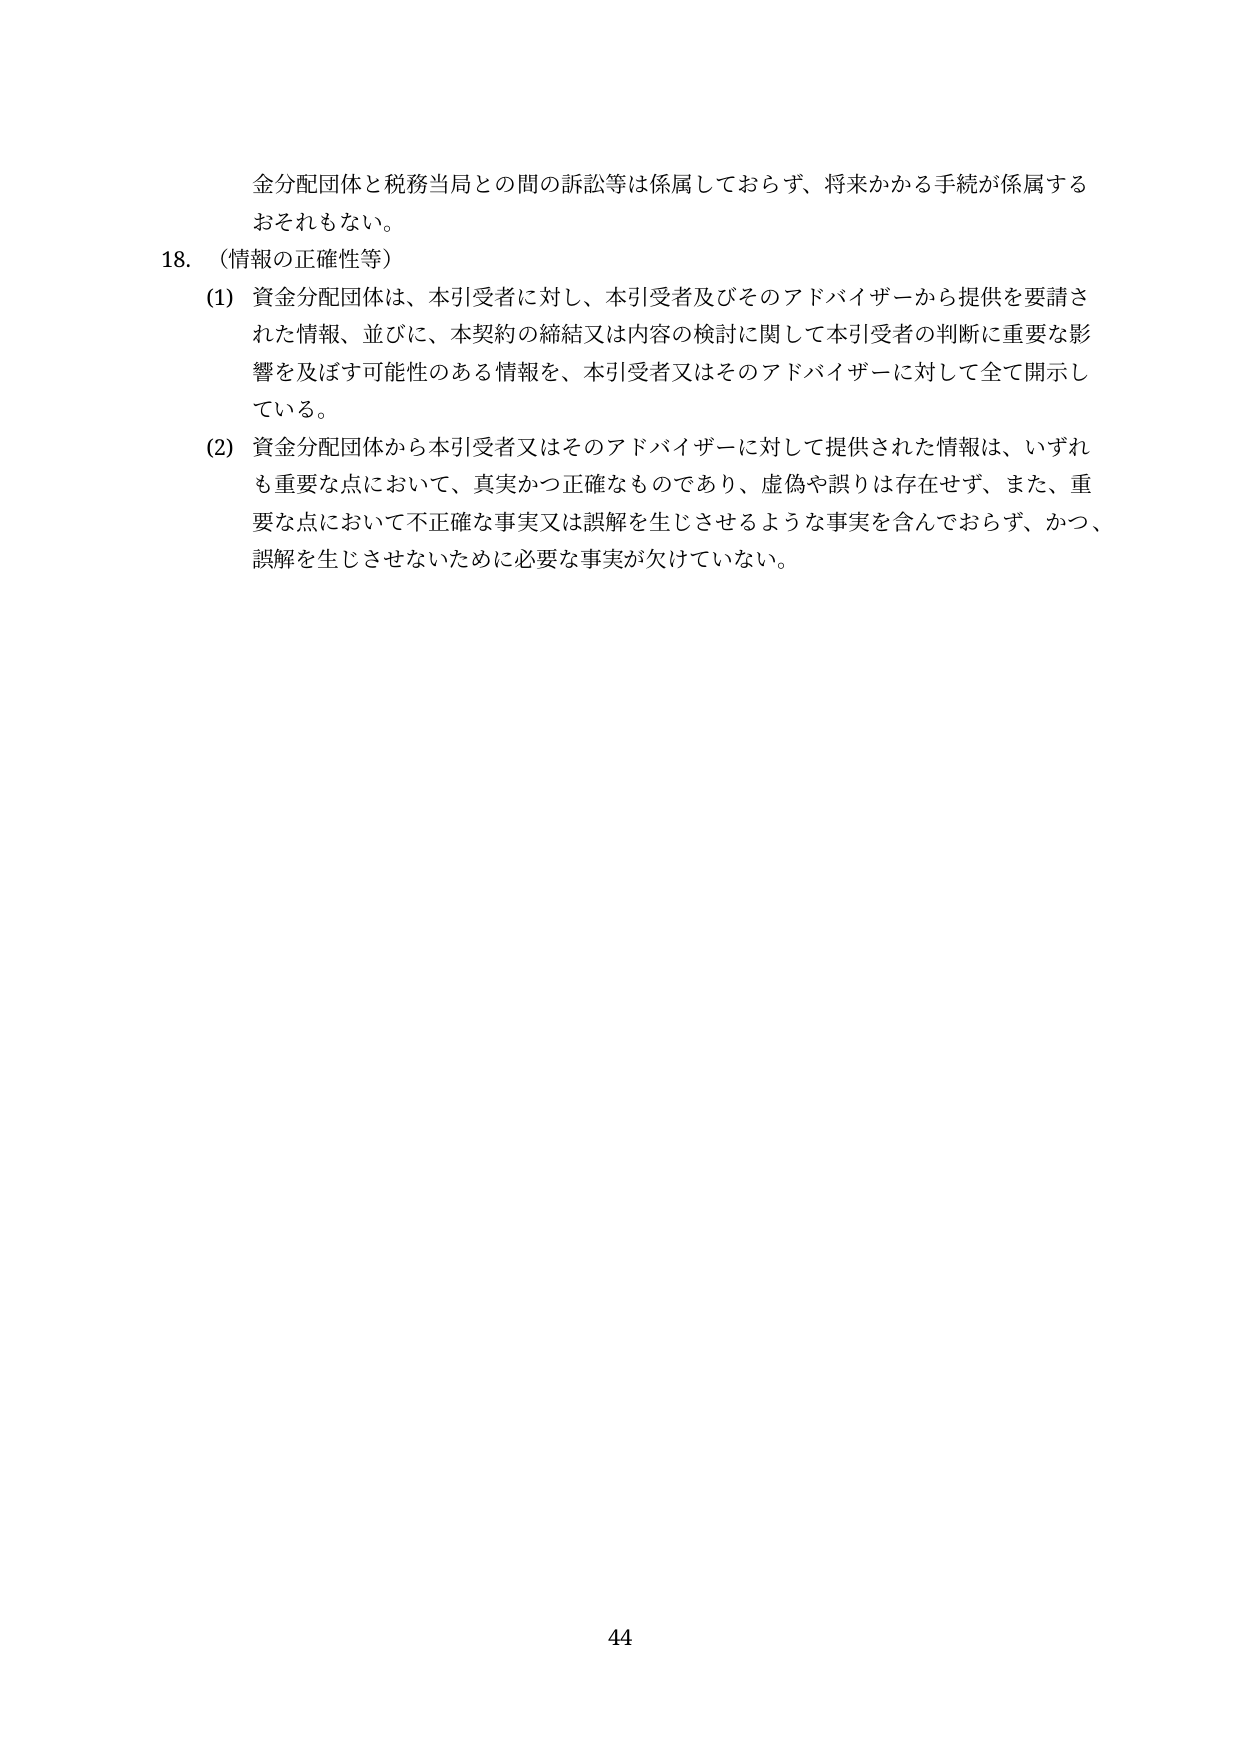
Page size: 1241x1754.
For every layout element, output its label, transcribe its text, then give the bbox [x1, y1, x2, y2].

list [206, 164, 1092, 239]
list 資金分配団体は、本引受者に対し、本引受者及びそのアドバイザーから提供を要請された情報、並びに、本契約の締結又は内容の検討に関して本引受者の判断に重要な影響を及ぼす可能性のある情報を、本引受者又はそのアドバイザーに対して全て開示している。 [206, 277, 1092, 427]
list 資金分配団体から本引受者又はそのアドバイザーに対して提供された情報は、いずれも重要な点において、真実かつ正確なものであり、虚偽や誤りは存在せず、また、重要な点において不正確な事実又は誤解を生じさせるような事実を含んでおらず、かつ、誤解を生じさせないために必要な事実が欠けていない。 [206, 427, 1092, 577]
list （情報の正確性等） [161, 239, 1092, 277]
